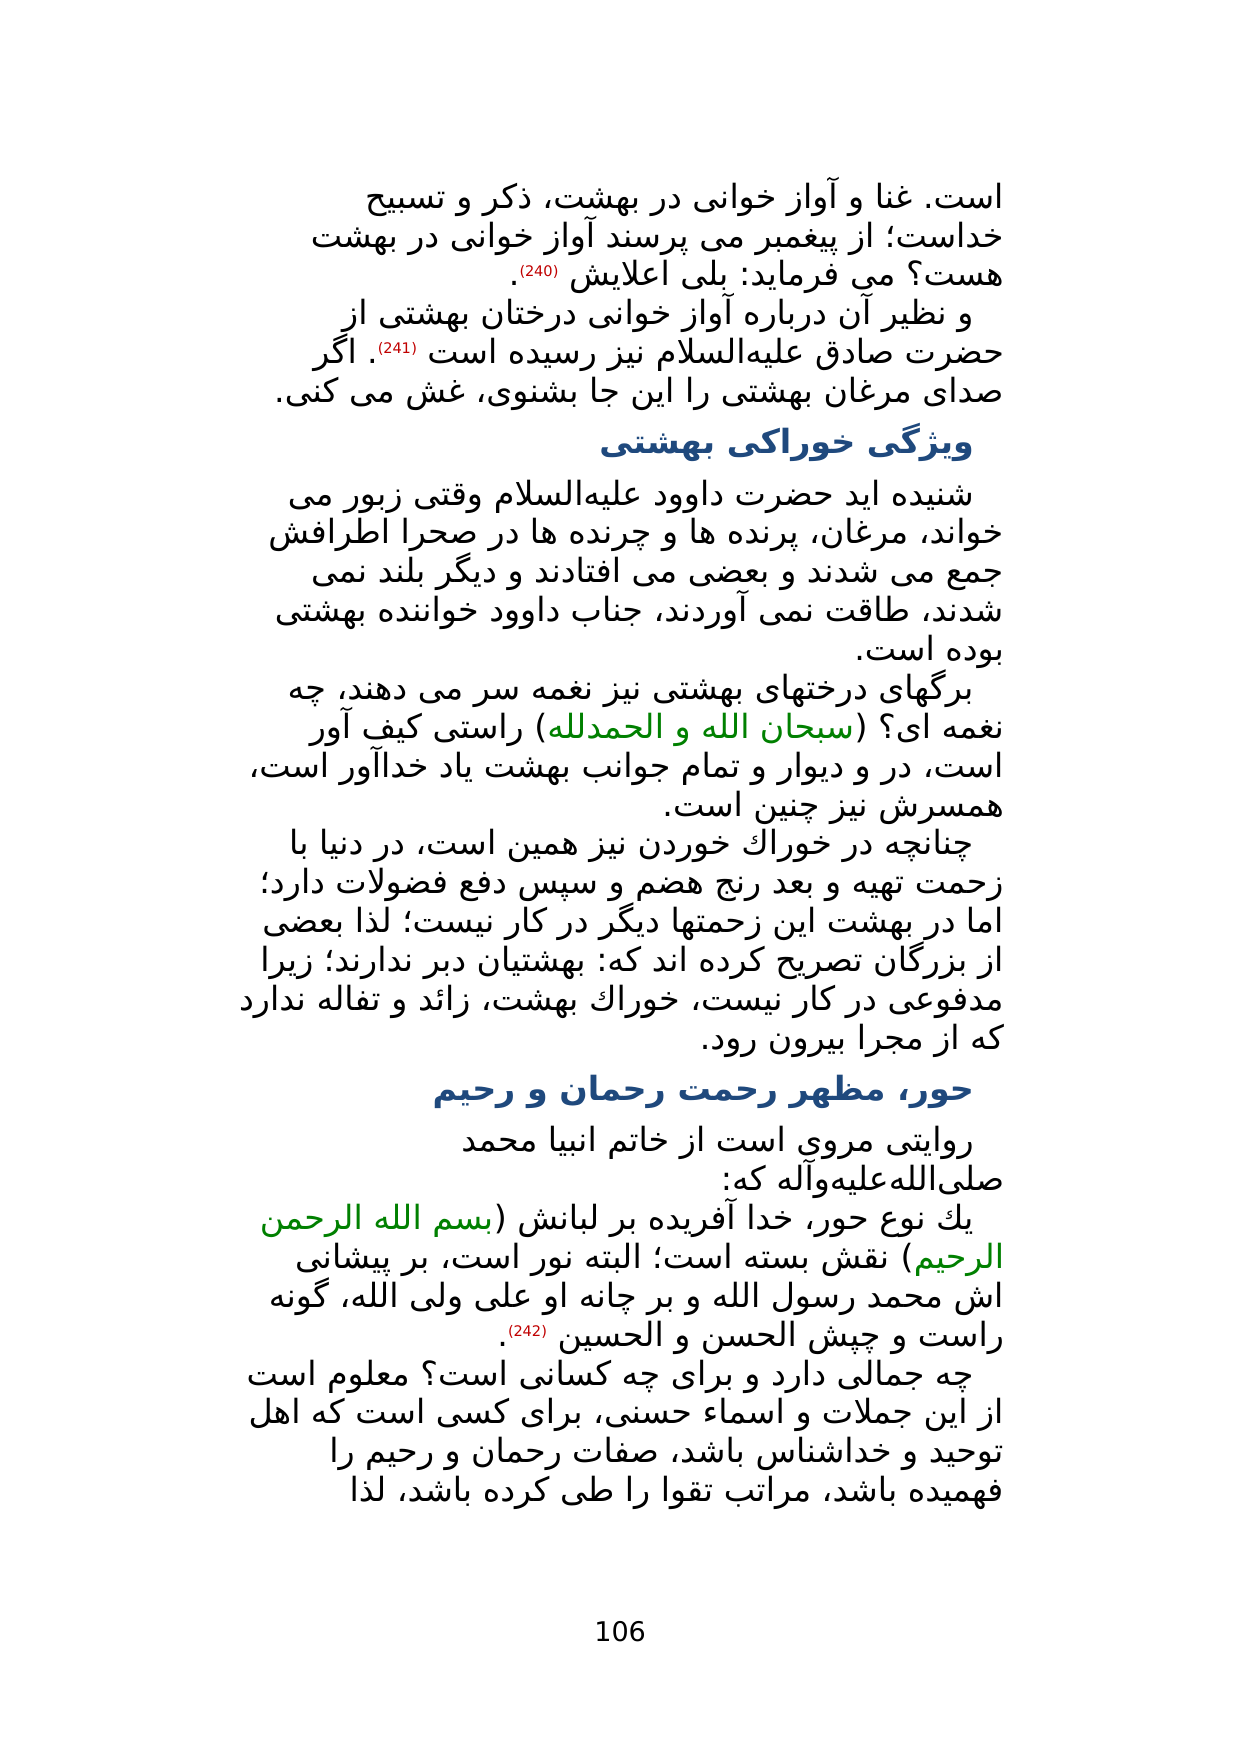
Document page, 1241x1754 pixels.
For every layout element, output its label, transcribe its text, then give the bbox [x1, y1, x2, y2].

text شنیده اید حضرت داوود علیه‌السلام وقتى زبور مى خواند، مرغان، پرنده ها و چرنده ها در صحرا اطرافش جمع مى شدند و بعضى مى افتادند و دیگر بلند نمى شدند، طاقت نمى آوردند، جناب داوود خواننده بهشتى بوده است. [236, 474, 1004, 668]
text چنانچه در خوراك خوردن نیز همین است، در دنیا با زحمت تهیه و بعد رنج هضم و سپس دفع فضولات دارد؛ اما در بهشت این زحمتها دیگر در كار نیست؛ لذا بعضى از بزرگان تصریح كرده اند كه: بهشتیان دبر ندارند؛ زیرا مدفوعى در كار نیست، خوراك بهشت، زائد و تفاله ندارد كه از مجرا بیرون رود. [236, 824, 1004, 1057]
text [236, 177, 1004, 294]
text برگهاى درختهاى بهشتى نیز نغمه سر مى دهند، چه نغمه اى؟ (سبحان الله و الحمدلله) راستى كیف آور است، در و دیوار و تمام جوانب بهشت یاد خداآور است، همسرش نیز چنین است. [236, 668, 1004, 824]
text روایتى مروى است از خاتم انبیا محمد صلى‌الله‌عليه‌وآله كه: [236, 1121, 1004, 1198]
text و نظیر آن درباره آواز خوانى درختان بهشتى از حضرت صادق علیه‌السلام نیز رسیده است (241). اگر صداى مرغان بهشتى را این جا بشنوى، غش مى كنى. [236, 294, 1004, 410]
subtitle حور، مظهر رحمت رحمان و رحیم [236, 1069, 1004, 1108]
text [236, 1354, 1004, 1509]
subtitle ویژگى خوراكى بهشتى [236, 423, 1004, 462]
text یك نوع حور، خدا آفریده بر لبانش (بسم الله الرحمن الرحیم) نقش بسته است؛ البته نور است، بر پیشانى اش محمد رسول الله و بر چانه او على ولى الله، گونه راست و چپش الحسن و الحسین (242). [236, 1198, 1004, 1354]
